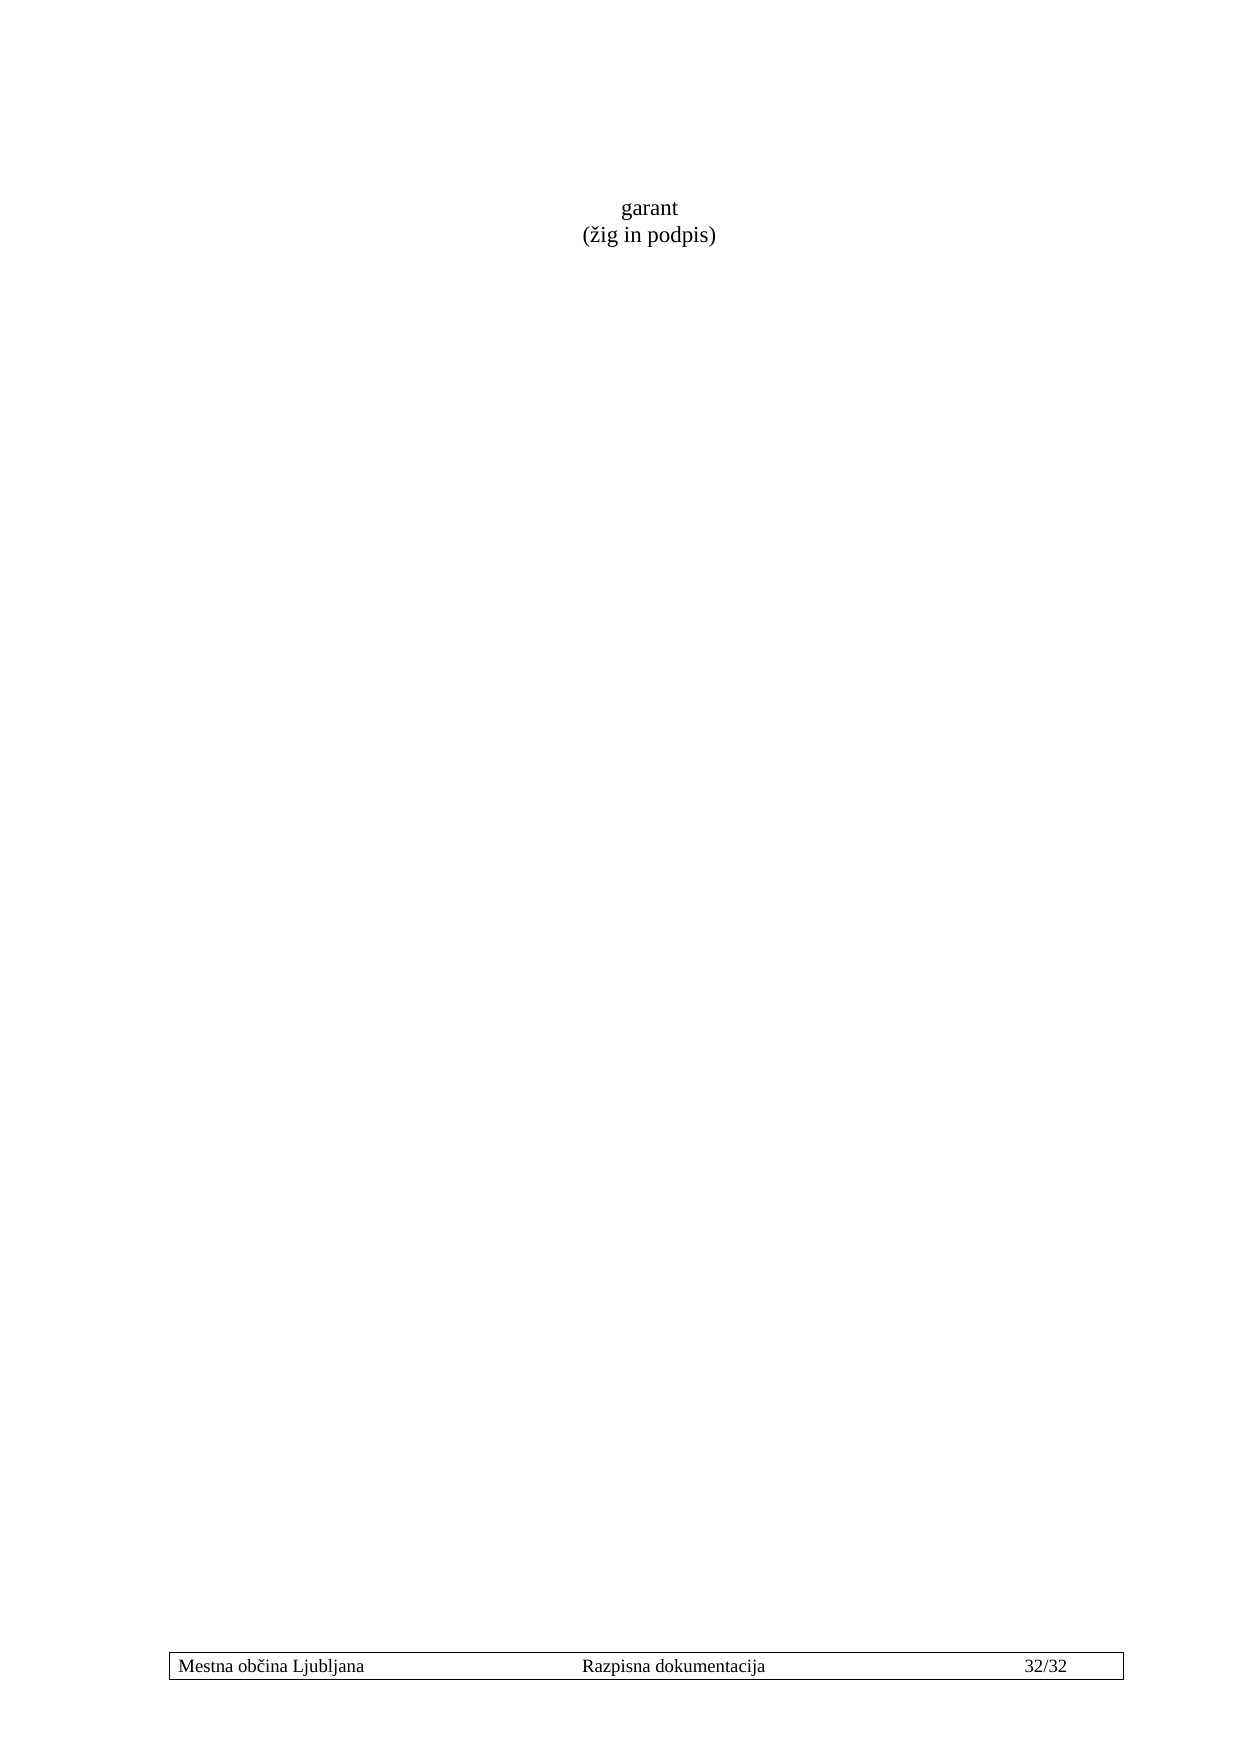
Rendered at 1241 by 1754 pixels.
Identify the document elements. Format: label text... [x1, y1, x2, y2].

text garant [184, 194, 1115, 221]
text (žig in podpis) [184, 221, 1115, 247]
